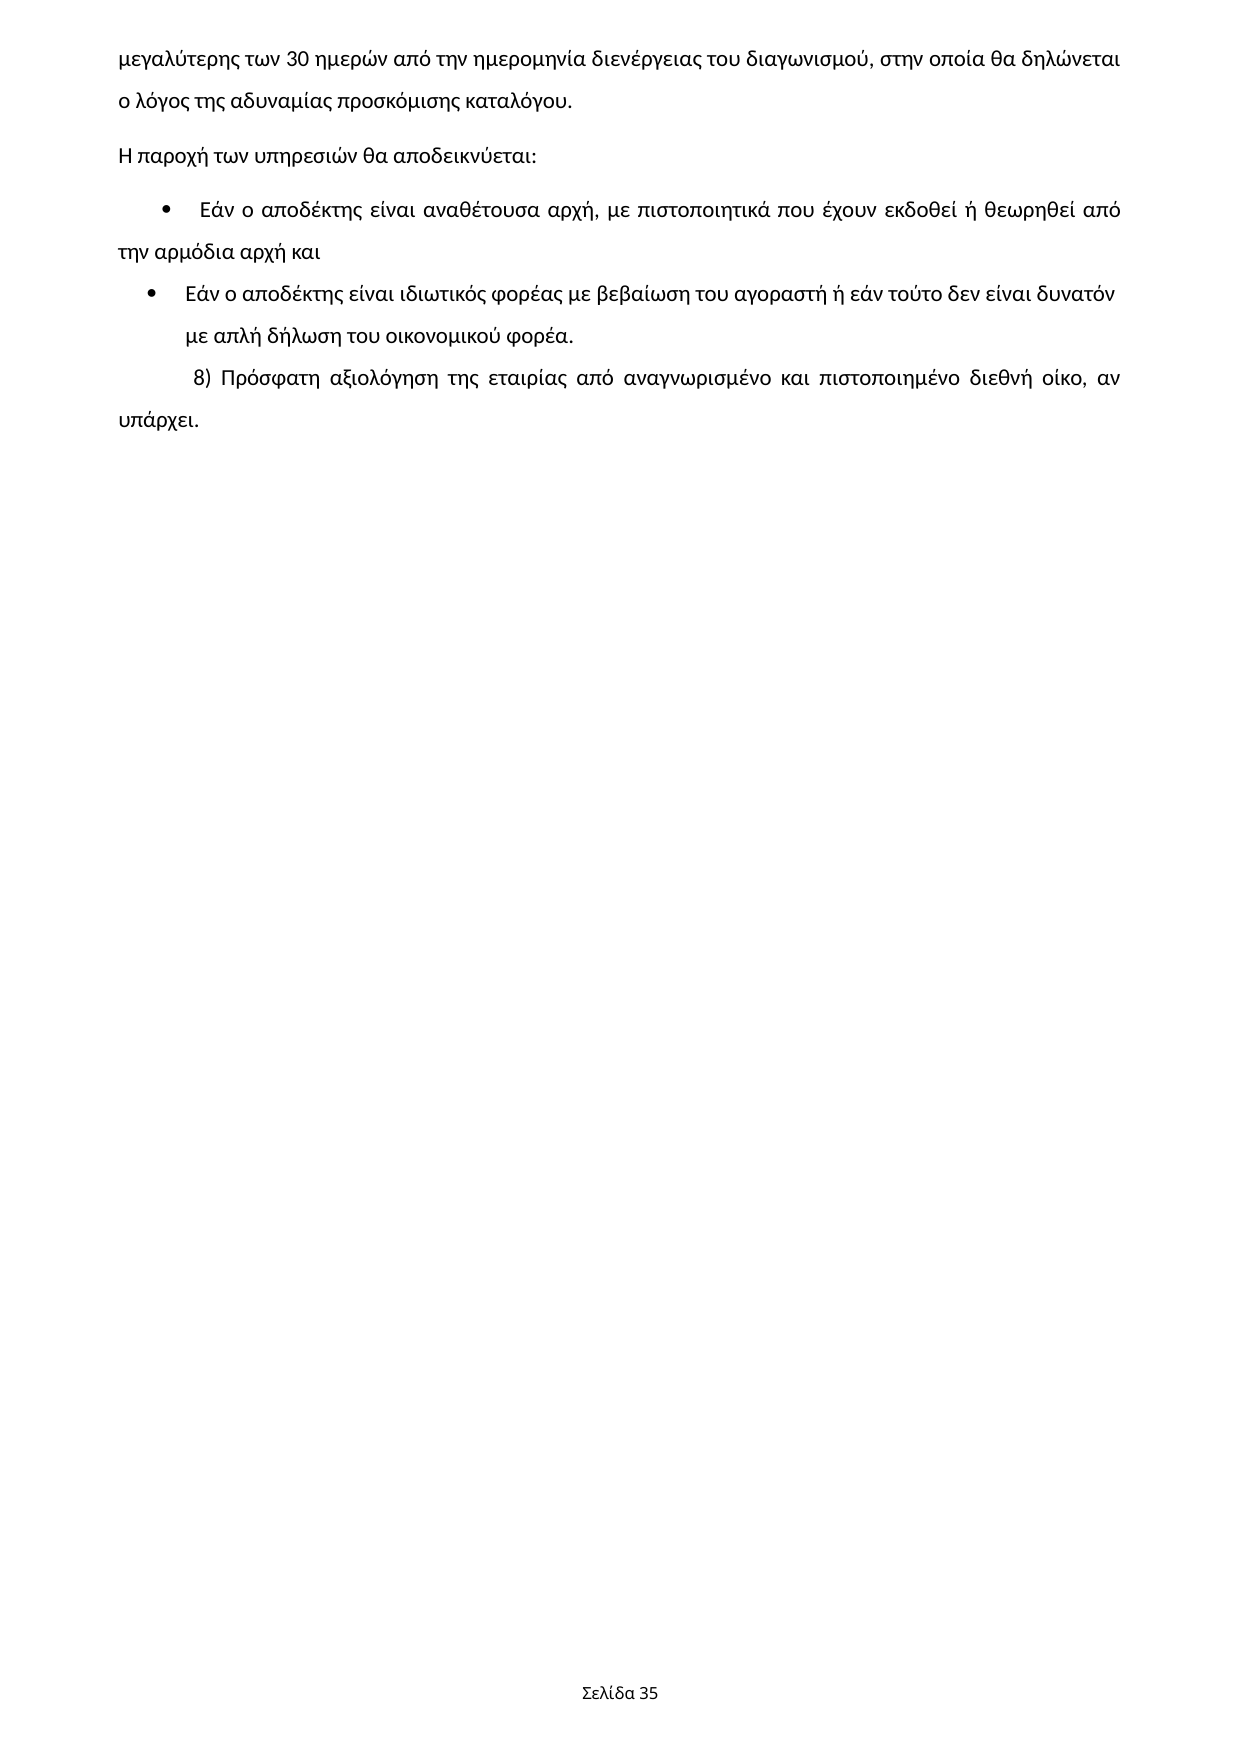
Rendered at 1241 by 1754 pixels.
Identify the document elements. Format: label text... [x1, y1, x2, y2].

text Η παροχή των υπηρεσιών θα αποδεικνύεται: [118, 141, 1122, 169]
list Εάν ο αποδέκτης είναι αναθέτουσα αρχή, με πιστοποιητικά που έχουν εκδοθεί ή θεωρηθεί από την αρμόδια αρχή και [118, 195, 1122, 265]
list Εάν ο αποδέκτης είναι ιδιωτικός φορέας με βεβαίωση του αγοραστή ή εάν τούτο δεν είναι δυνατόν με απλή δήλωση του οικονομικού φορέα. [148, 279, 1122, 349]
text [118, 44, 1122, 114]
text 8) Πρόσφατη αξιολόγηση της εταιρίας από αναγνωρισμένο και πιστοποιημένο διεθνή οίκο, αν υπάρχει. [118, 363, 1122, 433]
